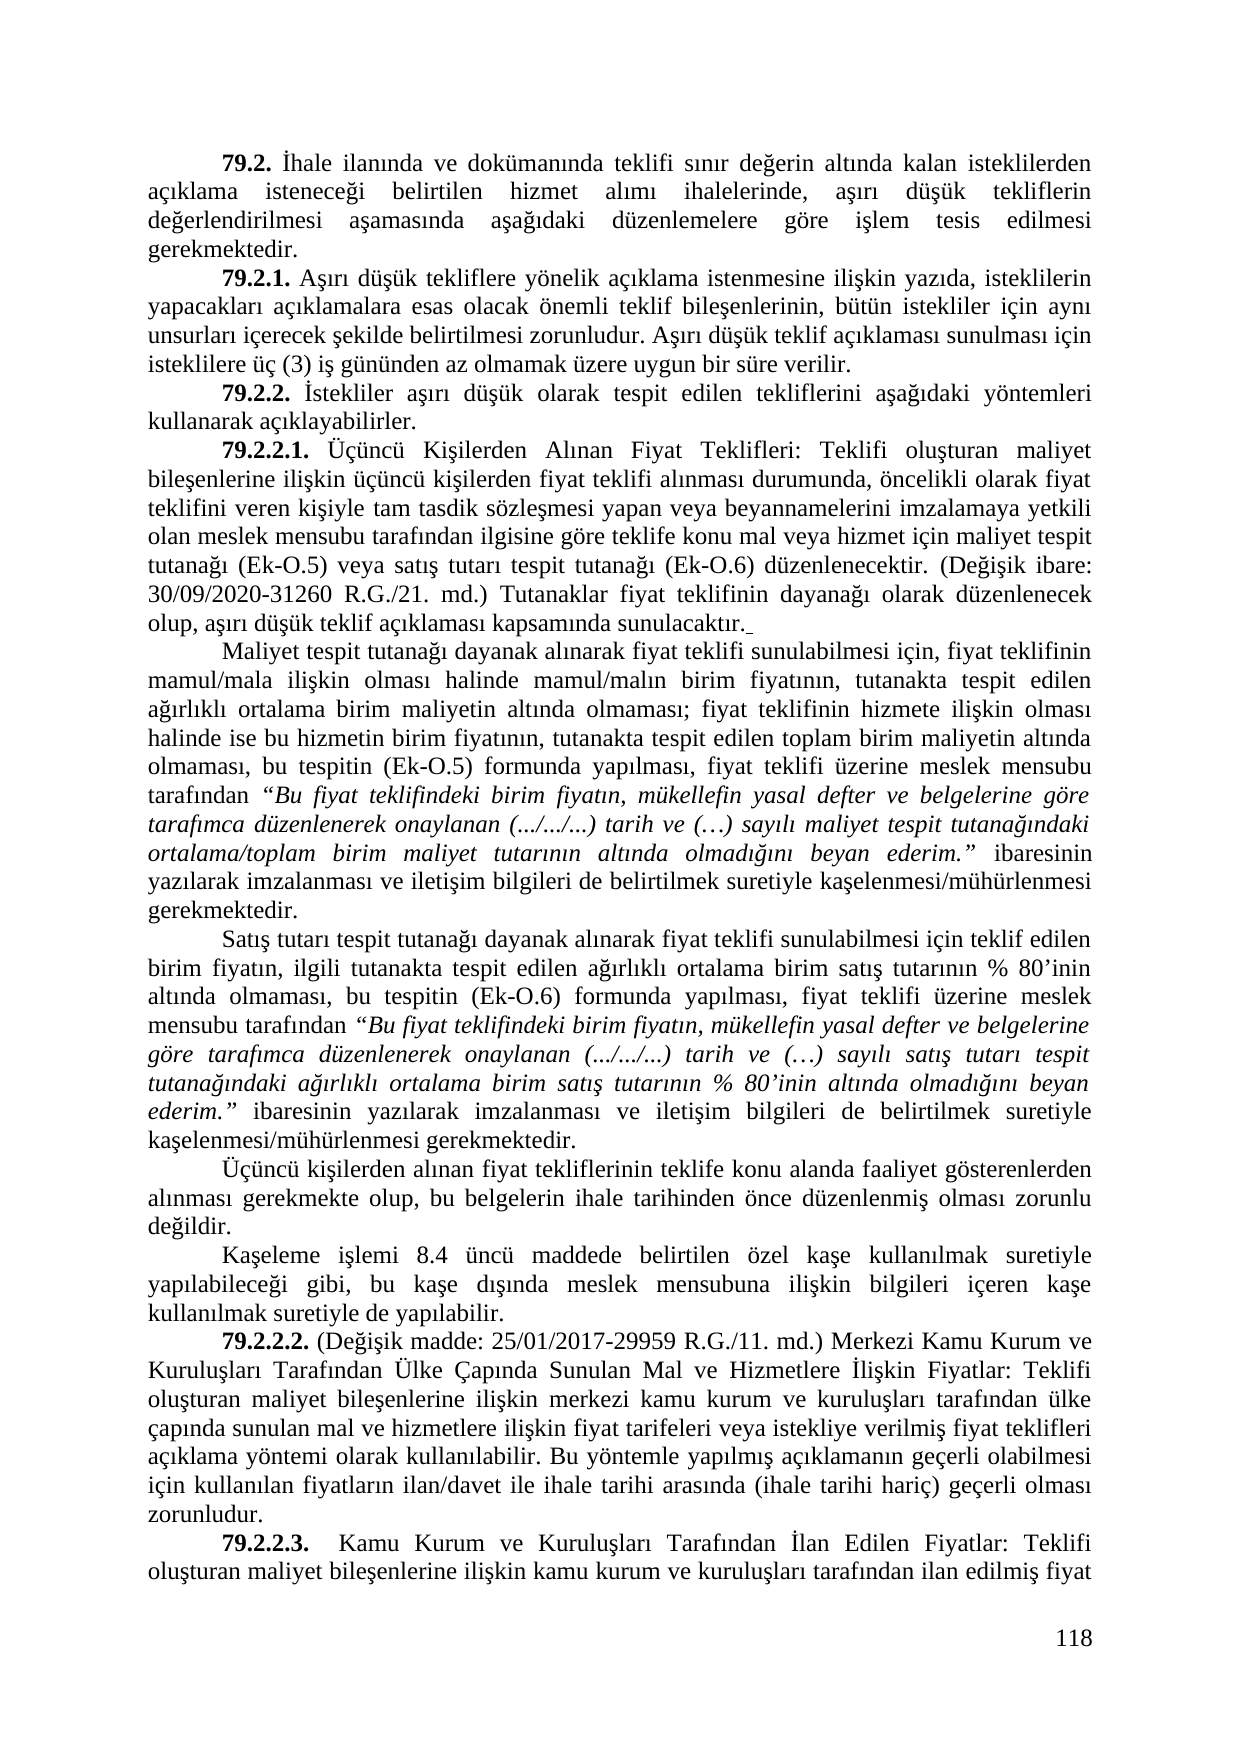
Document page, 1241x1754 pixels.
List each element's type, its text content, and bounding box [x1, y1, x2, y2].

text Satış tutarı tespit tutanağı dayanak alınarak fiyat teklifi sunulabilmesi için teklif edilen birim fiyatın, ilgili tutanakta tespit edilen ağırlıklı ortalama birim satış tutarının % 80’inin altında olmaması, bu tespitin (Ek-O.6) formunda yapılması, fiyat teklifi üzerine meslek mensubu tarafından “Bu fiyat teklifindeki birim fiyatın, mükellefin yasal defter ve belgelerine göre tarafımca düzenlenerek onaylanan (.../.../...) tarih ve (…) sayılı satış tutarı tespit tutanağındaki ağırlıklı ortalama birim satış tutarının % 80’inin altında olmadığını beyan ederim.” ibaresinin yazılarak imzalanması ve iletişim bilgileri de belirtilmek suretiyle kaşelenmesi/mühürlenmesi gerekmektedir. [148, 924, 1092, 1154]
text Maliyet tespit tutanağı dayanak alınarak fiyat teklifi sunulabilmesi için, fiyat teklifinin mamul/mala ilişkin olması halinde mamul/malın birim fiyatının, tutanakta tespit edilen ağırlıklı ortalama birim maliyetin altında olmaması; fiyat teklifinin hizmete ilişkin olması halinde ise bu hizmetin birim fiyatının, tutanakta tespit edilen toplam birim maliyetin altında olmaması, bu tespitin (Ek-O.5) formunda yapılması, fiyat teklifi üzerine meslek mensubu tarafından “Bu fiyat teklifindeki birim fiyatın, mükellefin yasal defter ve belgelerine göre tarafımca düzenlenerek onaylanan (.../.../...) tarih ve (…) sayılı maliyet tespit tutanağındaki ortalama/toplam birim maliyet tutarının altında olmadığını beyan ederim.” ibaresinin yazılarak imzalanması ve iletişim bilgileri de belirtilmek suretiyle kaşelenmesi/mühürlenmesi gerekmektedir. [148, 636, 1092, 924]
text 79.2.2.1. Üçüncü Kişilerden Alınan Fiyat Teklifleri: Teklifi oluşturan maliyet bileşenlerine ilişkin üçüncü kişilerden fiyat teklifi alınması durumunda, öncelikli olarak fiyat teklifini veren kişiyle tam tasdik sözleşmesi yapan veya beyannamelerini imzalamaya yetkili olan meslek mensubu tarafından ilgisine göre teklife konu mal veya hizmet için maliyet tespit tutanağı (Ek-O.5) veya satış tutarı tespit tutanağı (Ek-O.6) düzenlenecektir. (Değişik ibare: 30/09/2020-31260 R.G./21. md.) Tutanaklar fiyat teklifinin dayanağı olarak düzenlenecek olup, aşırı düşük teklif açıklaması kapsamında sunulacaktır. [148, 435, 1092, 636]
text 79.2.1. Aşırı düşük tekliflere yönelik açıklama istenmesine ilişkin yazıda, isteklilerin yapacakları açıklamalara esas olacak önemli teklif bileşenlerinin, bütün istekliler için aynı unsurları içerecek şekilde belirtilmesi zorunludur. Aşırı düşük teklif açıklaması sunulması için isteklilere üç (3) iş gününden az olmamak üzere uygun bir süre verilir. [148, 263, 1092, 378]
text 79.2.2. İstekliler aşırı düşük olarak tespit edilen tekliflerini aşağıdaki yöntemleri kullanarak açıklayabilirler. [148, 378, 1092, 435]
text Üçüncü kişilerden alınan fiyat tekliflerinin teklife konu alanda faaliyet gösterenlerden alınması gerekmekte olup, bu belgelerin ihale tarihinden önce düzenlenmiş olması zorunlu değildir. [148, 1154, 1092, 1240]
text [148, 1528, 1092, 1585]
text Kaşeleme işlemi 8.4 üncü maddede belirtilen özel kaşe kullanılmak suretiyle yapılabileceği gibi, bu kaşe dışında meslek mensubuna ilişkin bilgileri içeren kaşe kullanılmak suretiyle de yapılabilir. [148, 1240, 1092, 1326]
text 79.2. İhale ilanında ve dokümanında teklifi sınır değerin altında kalan isteklilerden açıklama isteneceği belirtilen hizmet alımı ihalelerinde, aşırı düşük tekliflerin değerlendirilmesi aşamasında aşağıdaki düzenlemelere göre işlem tesis edilmesi gerekmektedir. [148, 148, 1092, 263]
text 79.2.2.2. (Değişik madde: 25/01/2017-29959 R.G./11. md.) Merkezi Kamu Kurum ve Kuruluşları Tarafından Ülke Çapında Sunulan Mal ve Hizmetlere İlişkin Fiyatlar: Teklifi oluşturan maliyet bileşenlerine ilişkin merkezi kamu kurum ve kuruluşları tarafından ülke çapında sunulan mal ve hizmetlere ilişkin fiyat tarifeleri veya istekliye verilmiş fiyat teklifleri açıklama yöntemi olarak kullanılabilir. Bu yöntemle yapılmış açıklamanın geçerli olabilmesi için kullanılan fiyatların ilan/davet ile ihale tarihi arasında (ihale tarihi hariç) geçerli olması zorunludur. [148, 1326, 1092, 1528]
